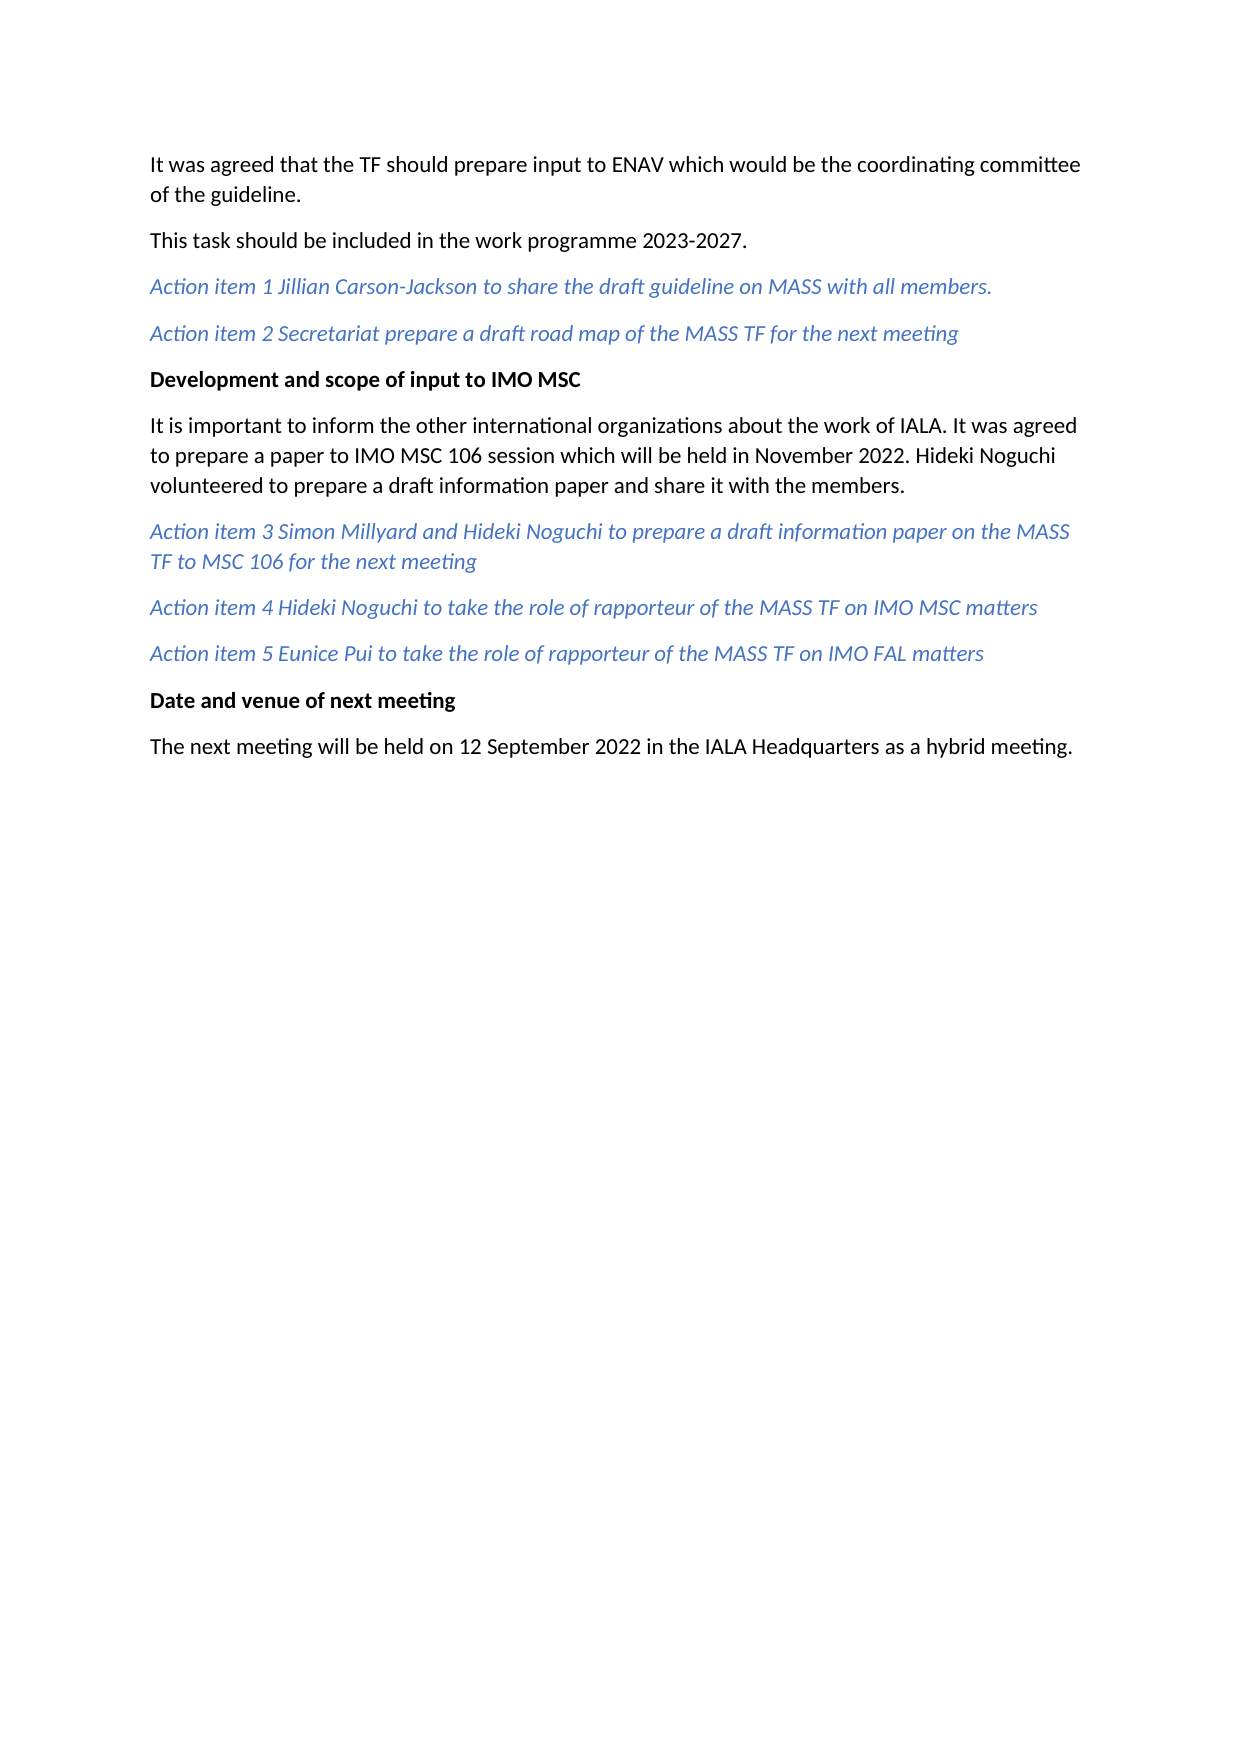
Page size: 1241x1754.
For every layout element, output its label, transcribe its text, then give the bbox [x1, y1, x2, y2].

text Action item 4 Hideki Noguchi to take the role of rapporteur of the MASS TF on IMO MSC matters [150, 593, 1090, 621]
text The next meeting will be held on 12 September 2022 in the IALA Headquarters as a hybrid meeting. [150, 732, 1090, 760]
text Action item 2 Secretariat prepare a draft road map of the MASS TF for the next meeting [150, 319, 1090, 347]
text Action item 3 Simon Millyard and Hideki Noguchi to prepare a draft information paper on the MASS TF to MSC 106 for the next meeting [150, 517, 1090, 575]
text Development and scope of input to IMO MSC [150, 365, 1090, 393]
text This task should be included in the work programme 2023-2027. [150, 226, 1090, 254]
text It is important to inform the other international organizations about the work of IALA. It was agreed to prepare a paper to IMO MSC 106 session which will be held in November 2022. Hideki Noguchi volunteered to prepare a draft information paper and share it with the members. [150, 411, 1090, 499]
text Action item 1 Jillian Carson-Jackson to share the draft guideline on MASS with all members. [150, 272, 1090, 300]
text Date and venue of next meeting [150, 686, 1090, 714]
text It was agreed that the TF should prepare input to ENAV which would be the coordinating committee of the guideline. [150, 150, 1090, 208]
text Action item 5 Eunice Pui to take the role of rapporteur of the MASS TF on IMO FAL matters [150, 639, 1090, 668]
